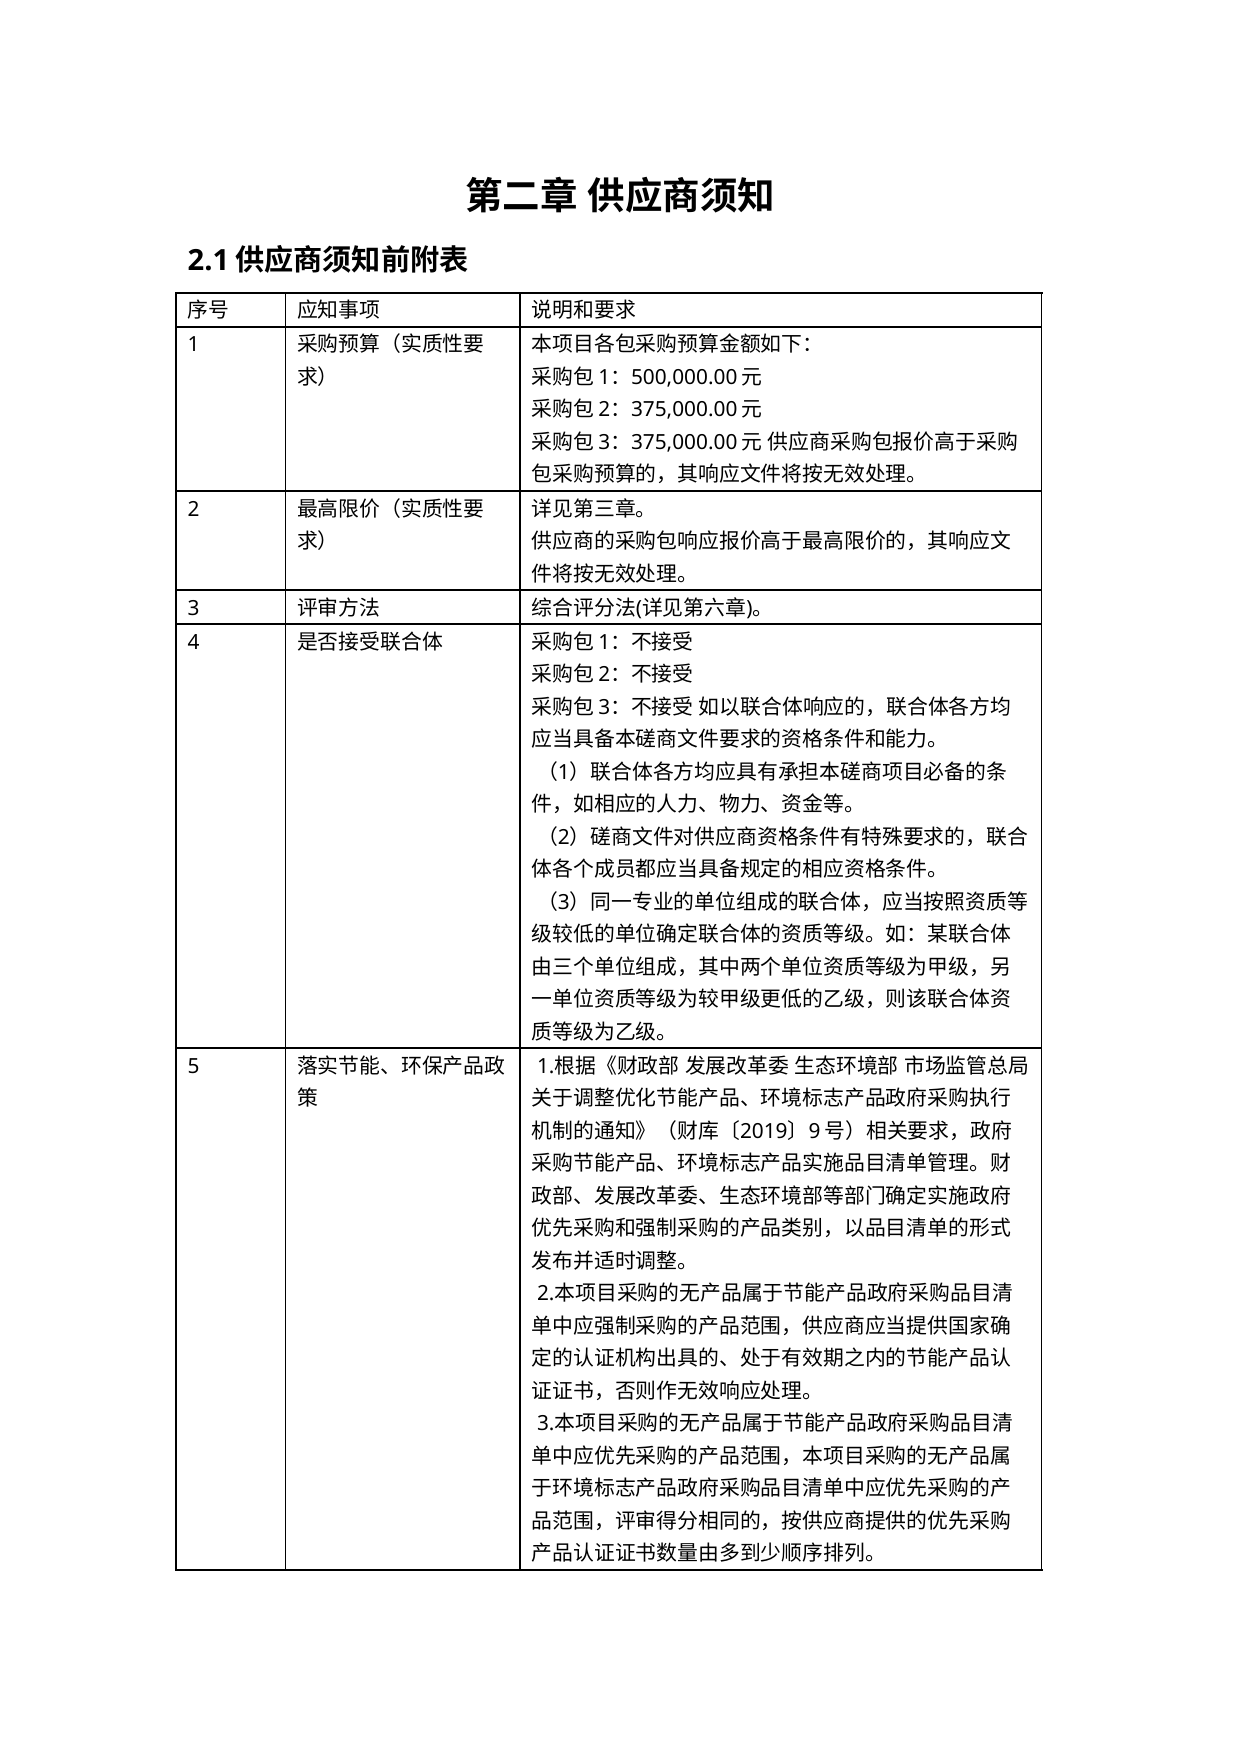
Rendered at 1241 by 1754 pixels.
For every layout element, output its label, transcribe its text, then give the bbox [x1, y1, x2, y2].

table_cell 评审方法 [286, 591, 519, 623]
table_cell 采购预算（实质性要求） [286, 328, 519, 490]
table_cell 详见第三章。 供应商的采购包响应报价高于最高限价的，其响应文件将按无效处理。 [521, 492, 1041, 589]
table_cell 1 [177, 328, 285, 490]
table_cell 本项目各包采购预算金额如下： 采购包1：500,000.00元 采购包2：375,000.00元 采购包3：375,000.00元 供应商采购包报价高于采购包采购预算的，其响应文件将按无效处理。 [521, 328, 1041, 490]
table_cell 3 [177, 591, 285, 623]
table_header 说明和要求 [521, 294, 1041, 326]
table_cell 2 [177, 492, 285, 589]
table_header 序号 [177, 294, 285, 326]
table_cell 是否接受联合体 [286, 625, 519, 1047]
text 2.1供应商须知前附表 [187, 227, 1053, 292]
table_cell 采购包1：不接受 采购包2：不接受 采购包3：不接受 如以联合体响应的，联合体各方均应当具备本磋商文件要求的资格条件和能力。 （1）联合体各方均应具有承担本磋商项目必备的条件，如相应的人力、物力、资金等。 （2）磋商文件对供应商资格条件有特殊要求的，联合体各个成员都应当具备规定的相应资格条件。 （3）同一专业的单位组成的联合体，应当按照资质等级较低的单位确定联合体的资质等级。如：某联合体由三个单位组成，其中两个单位资质等级为甲级，另一单位资质等级为较甲级更低的乙级，则该联合体资质等级为乙级。 [521, 625, 1041, 1047]
table_cell 落实节能、环保产品政策 [286, 1049, 519, 1569]
table_cell 1.根据《财政部 发展改革委 生态环境部 市场监管总局关于调整优化节能产品、环境标志产品政府采购执行机制的通知》（财库〔2019〕9号）相关要求，政府采购节能产品、环境标志产品实施品目清单管理。财政部、发展改革委、生态环境部等部门确定实施政府优先采购和强制采购的产品类别，以品目清单的形式发布并适时调整。 2.本项目采购的无产品属于节能产品政府采购品目清单中应强制采购的产品范围，供应商应当提供国家确定的认证机构出具的、处于有效期之内的节能产品认证证书，否则作无效响应处理。 3.本项目采购的无产品属于节能产品政府采购品目清单中应优先采购的产品范围，本项目采购的无产品属于环境标志产品政府采购品目清单中应优先采购的产品范围，评审得分相同的，按供应商提供的优先采购产品认证证书数量由多到少顺序排列。 [521, 1049, 1041, 1569]
table_header 应知事项 [286, 294, 519, 326]
table_cell 4 [177, 625, 285, 1047]
table_cell 最高限价（实质性要求） [286, 492, 519, 589]
table_cell 5 [177, 1049, 285, 1569]
text 第二章 供应商须知 [187, 162, 1053, 227]
table_cell 综合评分法(详见第六章)。 [521, 591, 1041, 623]
